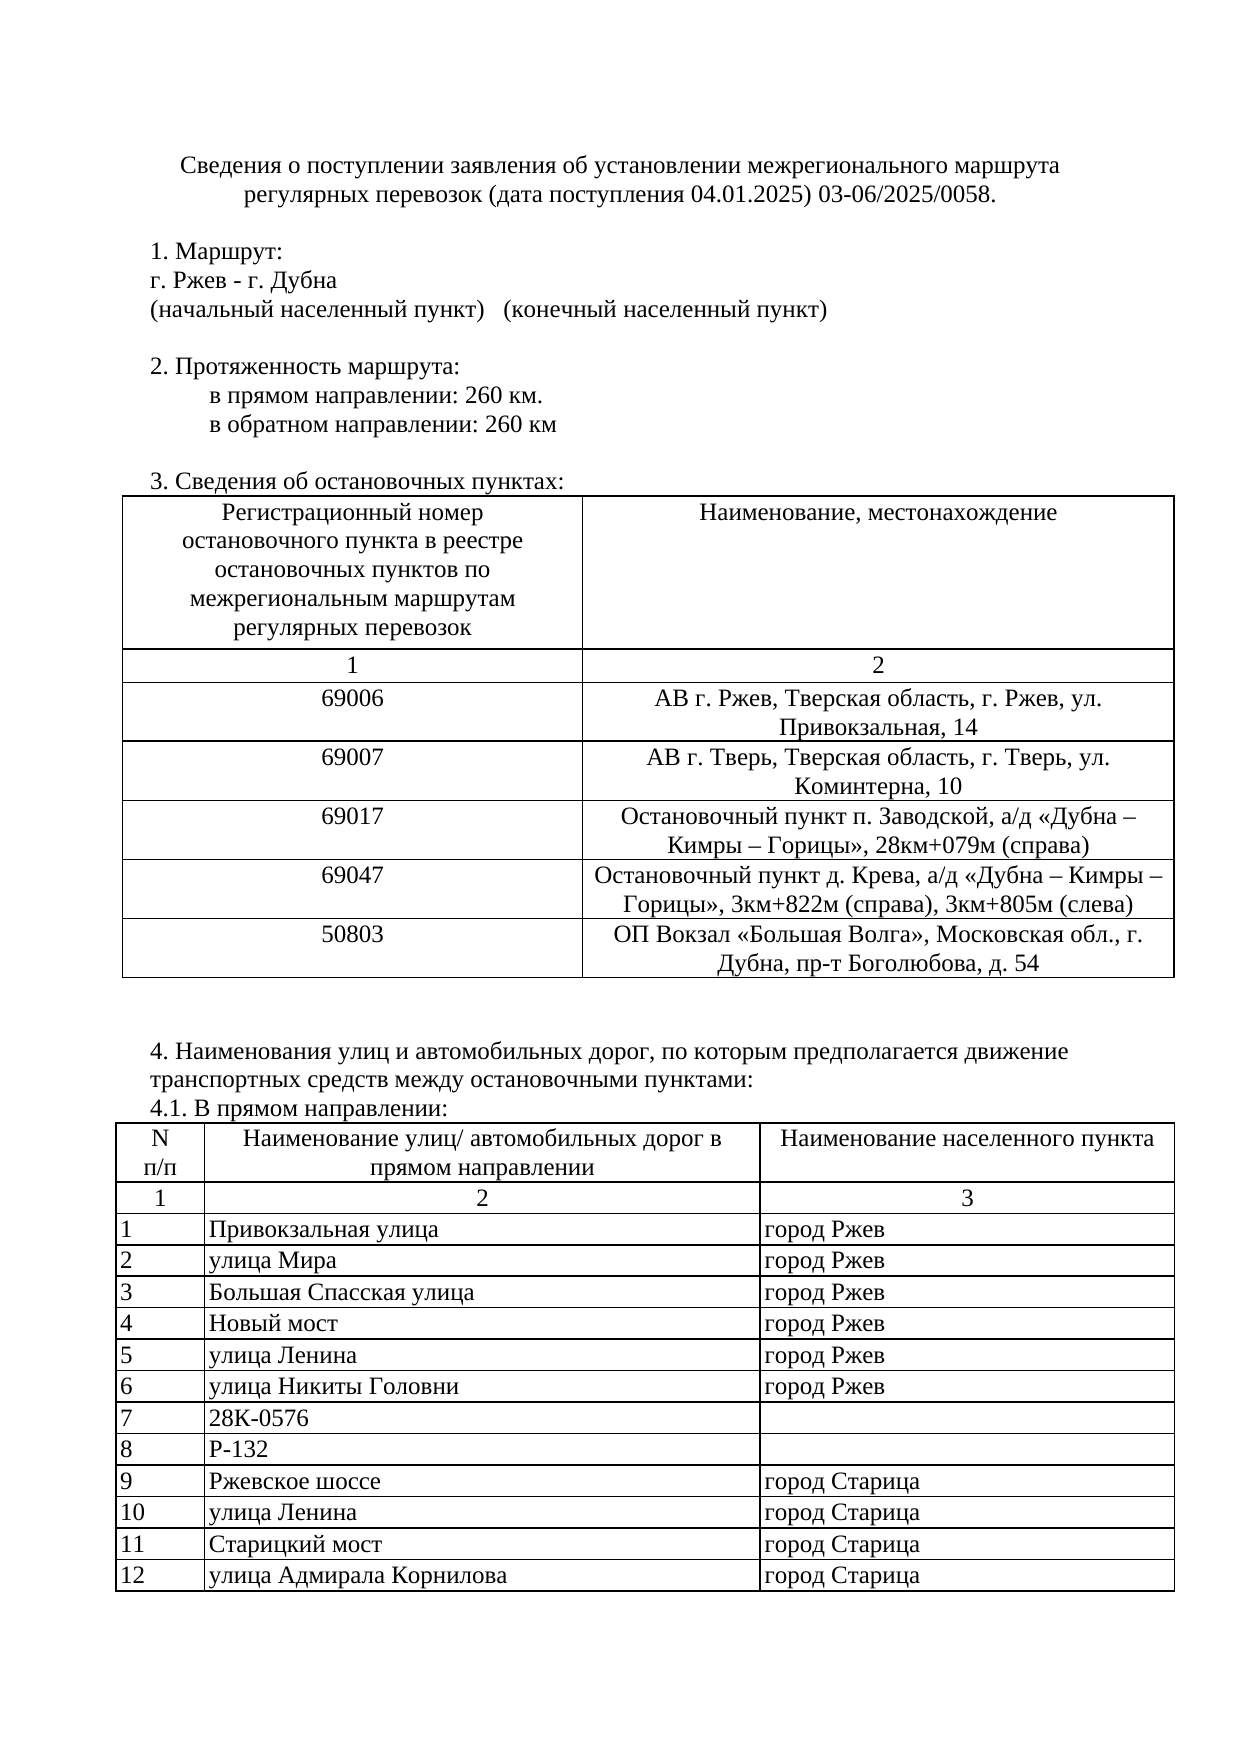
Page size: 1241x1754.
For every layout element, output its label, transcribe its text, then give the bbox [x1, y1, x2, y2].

table_cell Старицкий мост [205, 1529, 759, 1558]
table_cell город Ржев [761, 1308, 1174, 1338]
table_cell 4 [117, 1308, 204, 1338]
table_cell 69006 [123, 683, 582, 740]
table_cell 69047 [123, 860, 582, 918]
table_cell улица Адмирала Корнилова [205, 1560, 759, 1590]
table_cell 5 [117, 1340, 204, 1370]
table_cell 1 [117, 1214, 204, 1244]
table_cell ОП Вокзал «Большая Волга», Московская обл., г. Дубна, пр-т Боголюбова, д. 54 [583, 919, 1173, 977]
table_cell город Ржев [761, 1214, 1174, 1244]
table_cell город Ржев [761, 1371, 1174, 1401]
text 3. Сведения об остановочных пунктах: [150, 466, 1090, 495]
table_cell Привокзальная улица [205, 1214, 759, 1244]
table_cell город Старица [761, 1497, 1174, 1527]
table_cell город Ржев [761, 1246, 1174, 1275]
text в обратном направлении: 260 км [150, 409, 1090, 437]
table_cell 3 [761, 1183, 1174, 1212]
text 1. Маршрут: [150, 236, 1090, 265]
table_cell 9 [117, 1466, 204, 1496]
table_cell 7 [117, 1403, 204, 1433]
text (начальный населенный пункт) (конечный населенный пункт) [150, 294, 1090, 322]
table_cell АВ г. Ржев, Тверская область, г. Ржев, ул. Привокзальная, 14 [583, 683, 1173, 740]
table_cell Р-132 [205, 1434, 759, 1464]
text г. Ржев - г. Дубна [150, 265, 1090, 294]
table_cell 1 [123, 650, 582, 681]
table_cell Новый мост [205, 1308, 759, 1338]
table_cell 10 [117, 1497, 204, 1527]
table_cell город Старица [761, 1529, 1174, 1558]
text в прямом направлении: 260 км. [150, 380, 1090, 409]
table_cell улица Ленина [205, 1340, 759, 1370]
table_cell 8 [117, 1434, 204, 1464]
table_cell 1 [117, 1183, 204, 1212]
table_cell улица Ленина [205, 1497, 759, 1527]
table_cell улица Никиты Головни [205, 1371, 759, 1401]
table_header Наименование, местонахождение [583, 497, 1173, 648]
text 2. Протяженность маршрута: [150, 351, 1090, 380]
table_cell Большая Спасская улица [205, 1277, 759, 1307]
table_cell город Ржев [761, 1340, 1174, 1370]
table_header Регистрационный номер остановочного пункта в реестре остановочных пунктов по межрегиональным маршрутам регулярных перевозок [123, 497, 582, 648]
table_header N п/п [117, 1124, 204, 1181]
table_header Наименование населенного пункта [761, 1124, 1174, 1181]
table_cell АВ г. Тверь, Тверская область, г. Тверь, ул. Коминтерна, 10 [583, 742, 1173, 799]
table_cell [761, 1434, 1174, 1464]
table_cell 2 [205, 1183, 759, 1212]
table_cell Остановочный пункт п. Заводской, а/д «Дубна – Кимры – Горицы», 28км+079м (справа) [583, 801, 1173, 858]
table_cell 28К-0576 [205, 1403, 759, 1433]
table_cell [761, 1403, 1174, 1433]
text 4.1. В прямом направлении: [150, 1093, 1090, 1122]
table_cell город Ржев [761, 1277, 1174, 1307]
table_cell 2 [583, 650, 1173, 681]
table_cell 69007 [123, 742, 582, 799]
table_cell город Старица [761, 1560, 1174, 1590]
table_cell Остановочный пункт д. Крева, а/д «Дубна – Кимры – Горицы», 3км+822м (справа), 3км+805м (слева) [583, 860, 1173, 918]
table_cell город Старица [761, 1466, 1174, 1496]
table_cell 69017 [123, 801, 582, 858]
table_cell улица Мира [205, 1246, 759, 1275]
table_cell 6 [117, 1371, 204, 1401]
table_cell 3 [117, 1277, 204, 1307]
table_cell 50803 [123, 919, 582, 977]
table_cell 2 [117, 1246, 204, 1275]
table_cell Ржевское шоссе [205, 1466, 759, 1496]
table_cell 11 [117, 1529, 204, 1558]
text Сведения о поступлении заявления об установлении межрегионального маршрута регулярных перевозок (дата поступления 04.01.2025) 03-06/2025/0058. [150, 150, 1090, 207]
text 4. Наименования улиц и автомобильных дорог, по которым предполагается движение транспортных средств между остановочными пунктами: [150, 1036, 1090, 1093]
table_header Наименование улиц/ автомобильных дорог в прямом направлении [205, 1124, 759, 1181]
table_cell 12 [117, 1560, 204, 1590]
